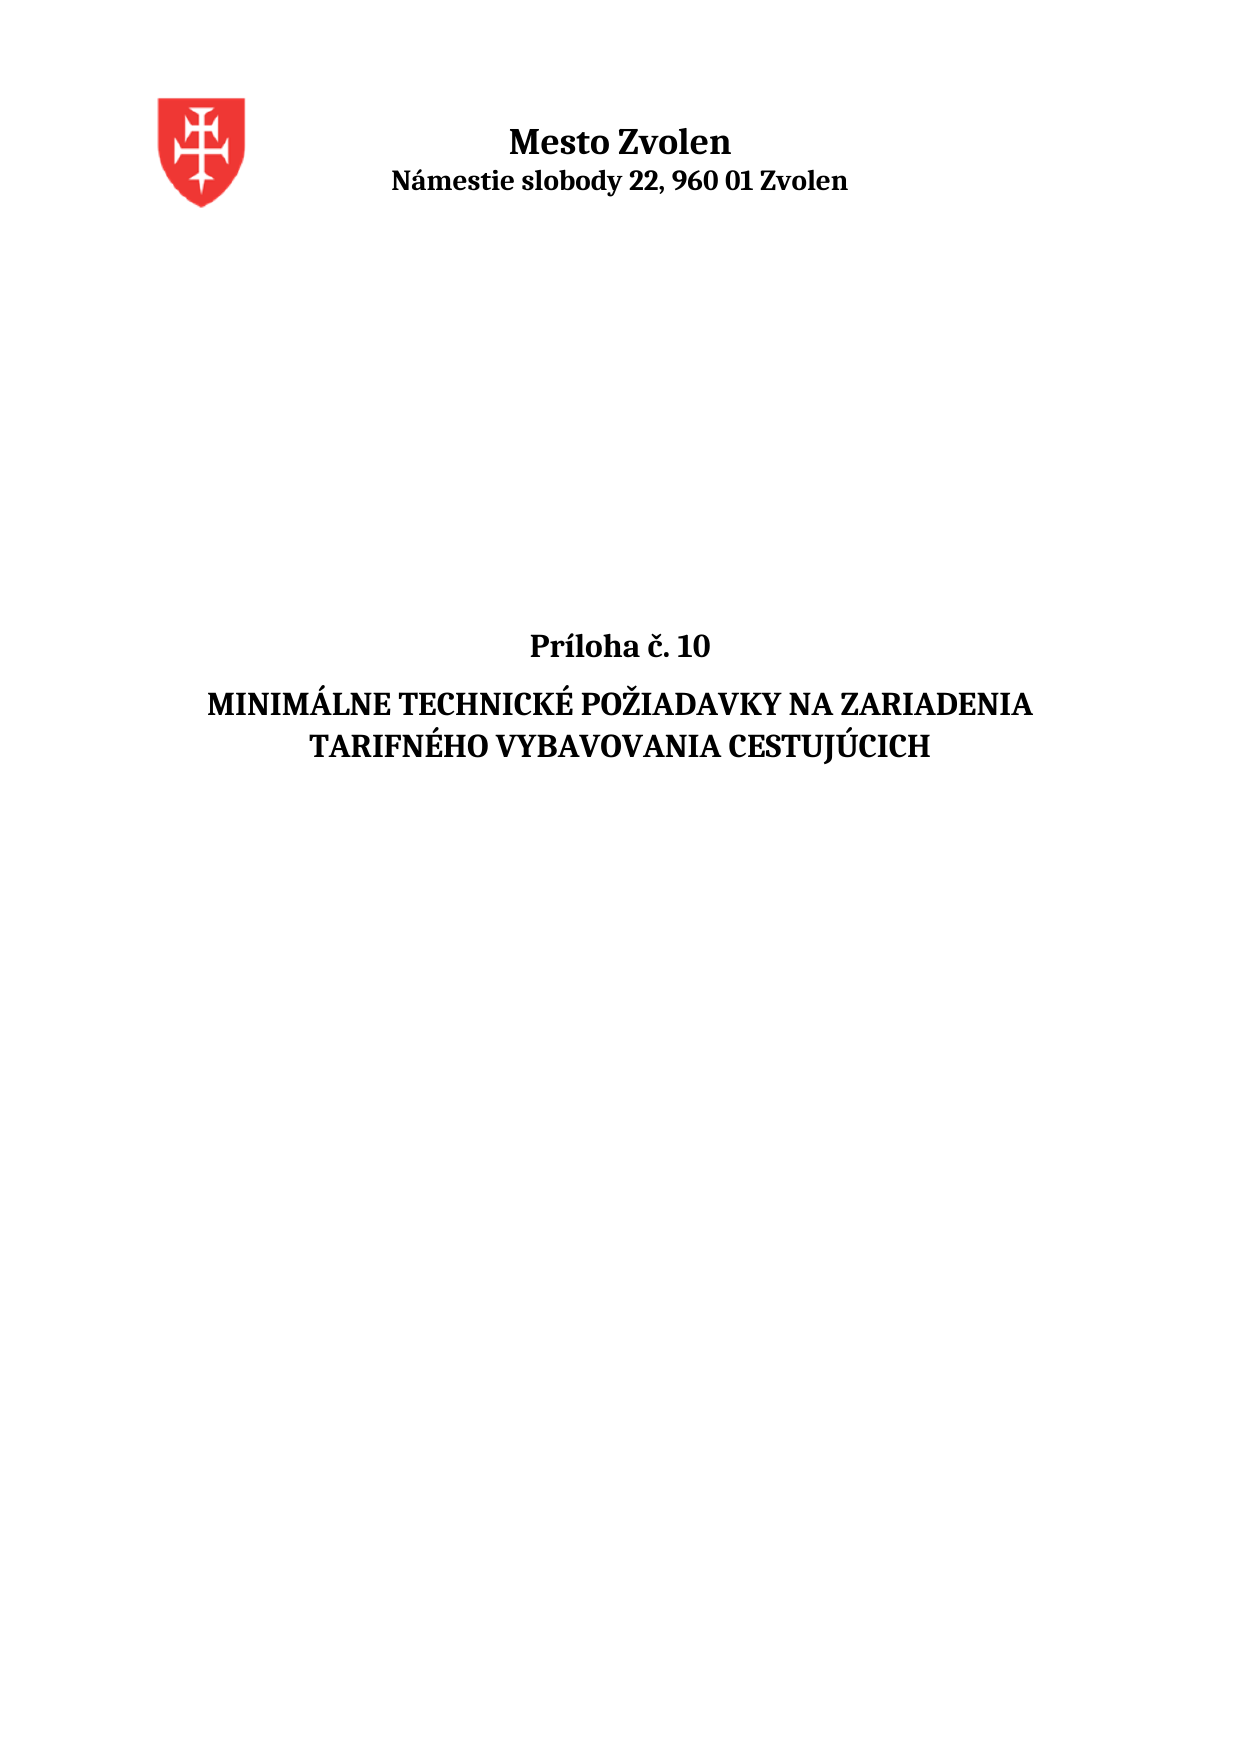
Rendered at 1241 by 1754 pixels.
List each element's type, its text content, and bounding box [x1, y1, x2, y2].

text Príloha č. 10 [148, 628, 1093, 666]
picture [147, 85, 258, 216]
text Minimálne technické požiadavky na zariadenia tarifného vybavovania cestujúcich [148, 686, 1093, 766]
